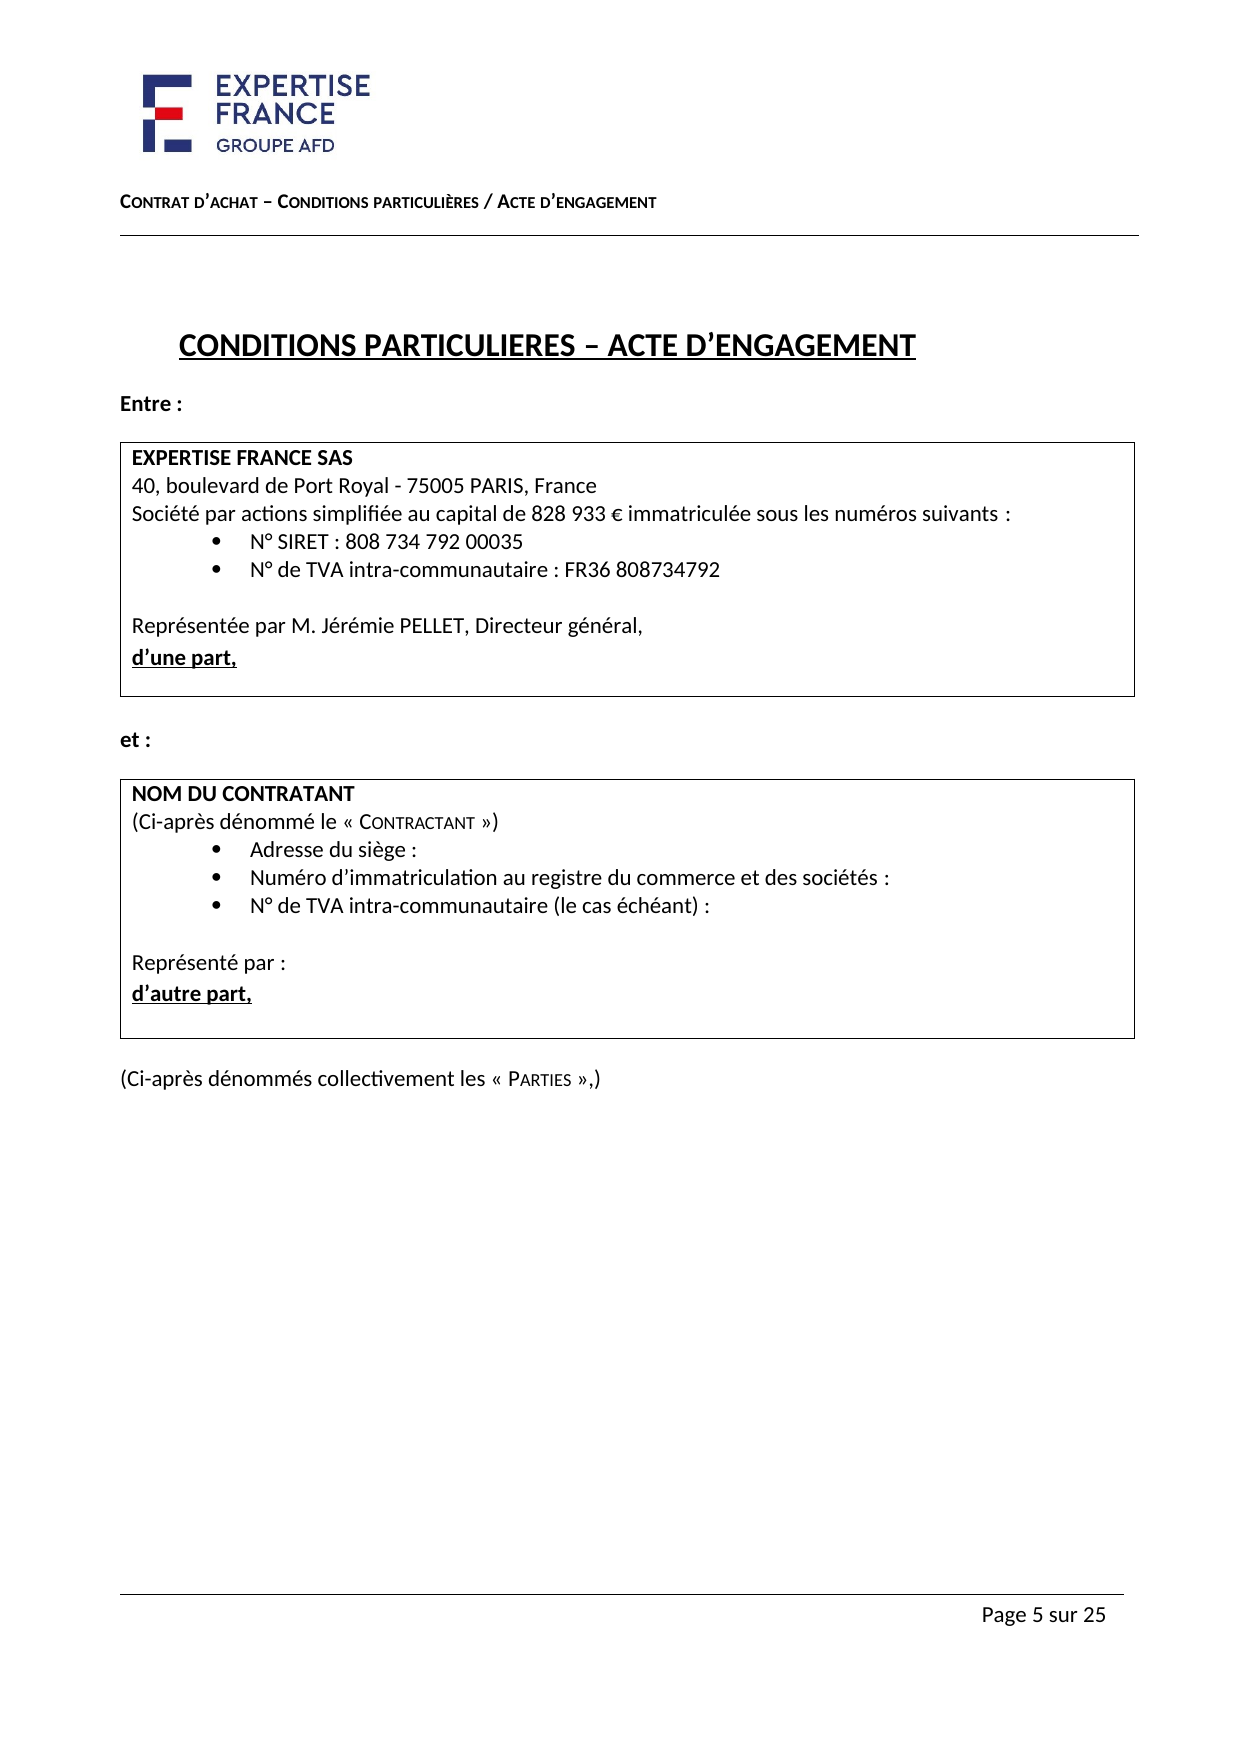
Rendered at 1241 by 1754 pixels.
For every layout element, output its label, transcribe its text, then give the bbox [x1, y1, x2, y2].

table_header NOM DU CONTRATANT (Ci-après dénommé le « Contractant ») Adresse du siège : Numéro d’immatriculation au registre du commerce et des sociétés : N° de TVA intra-communautaire (le cas échéant) : Représenté par : d’autre part, [121, 780, 1134, 1038]
text Entre : [120, 389, 1135, 417]
picture [120, 41, 397, 183]
text conditions PARTICULIERES – acte d’engagement [179, 323, 1135, 364]
text (Ci-après dénommés collectivement les « Parties »,) [120, 1064, 1135, 1092]
table_header EXPERTISE FRANCE SAS 40, boulevard de Port Royal - 75005 PARIS, France Société par actions simplifiée au capital de 828 933 € immatriculée sous les numéros suivants : N° SIRET : 808 734 792 00035 N° de TVA intra-communautaire : FR36 808734792 Représentée par M. Jérémie PELLET, Directeur général, d’une part, [121, 443, 1134, 696]
text et : [120, 722, 1135, 753]
